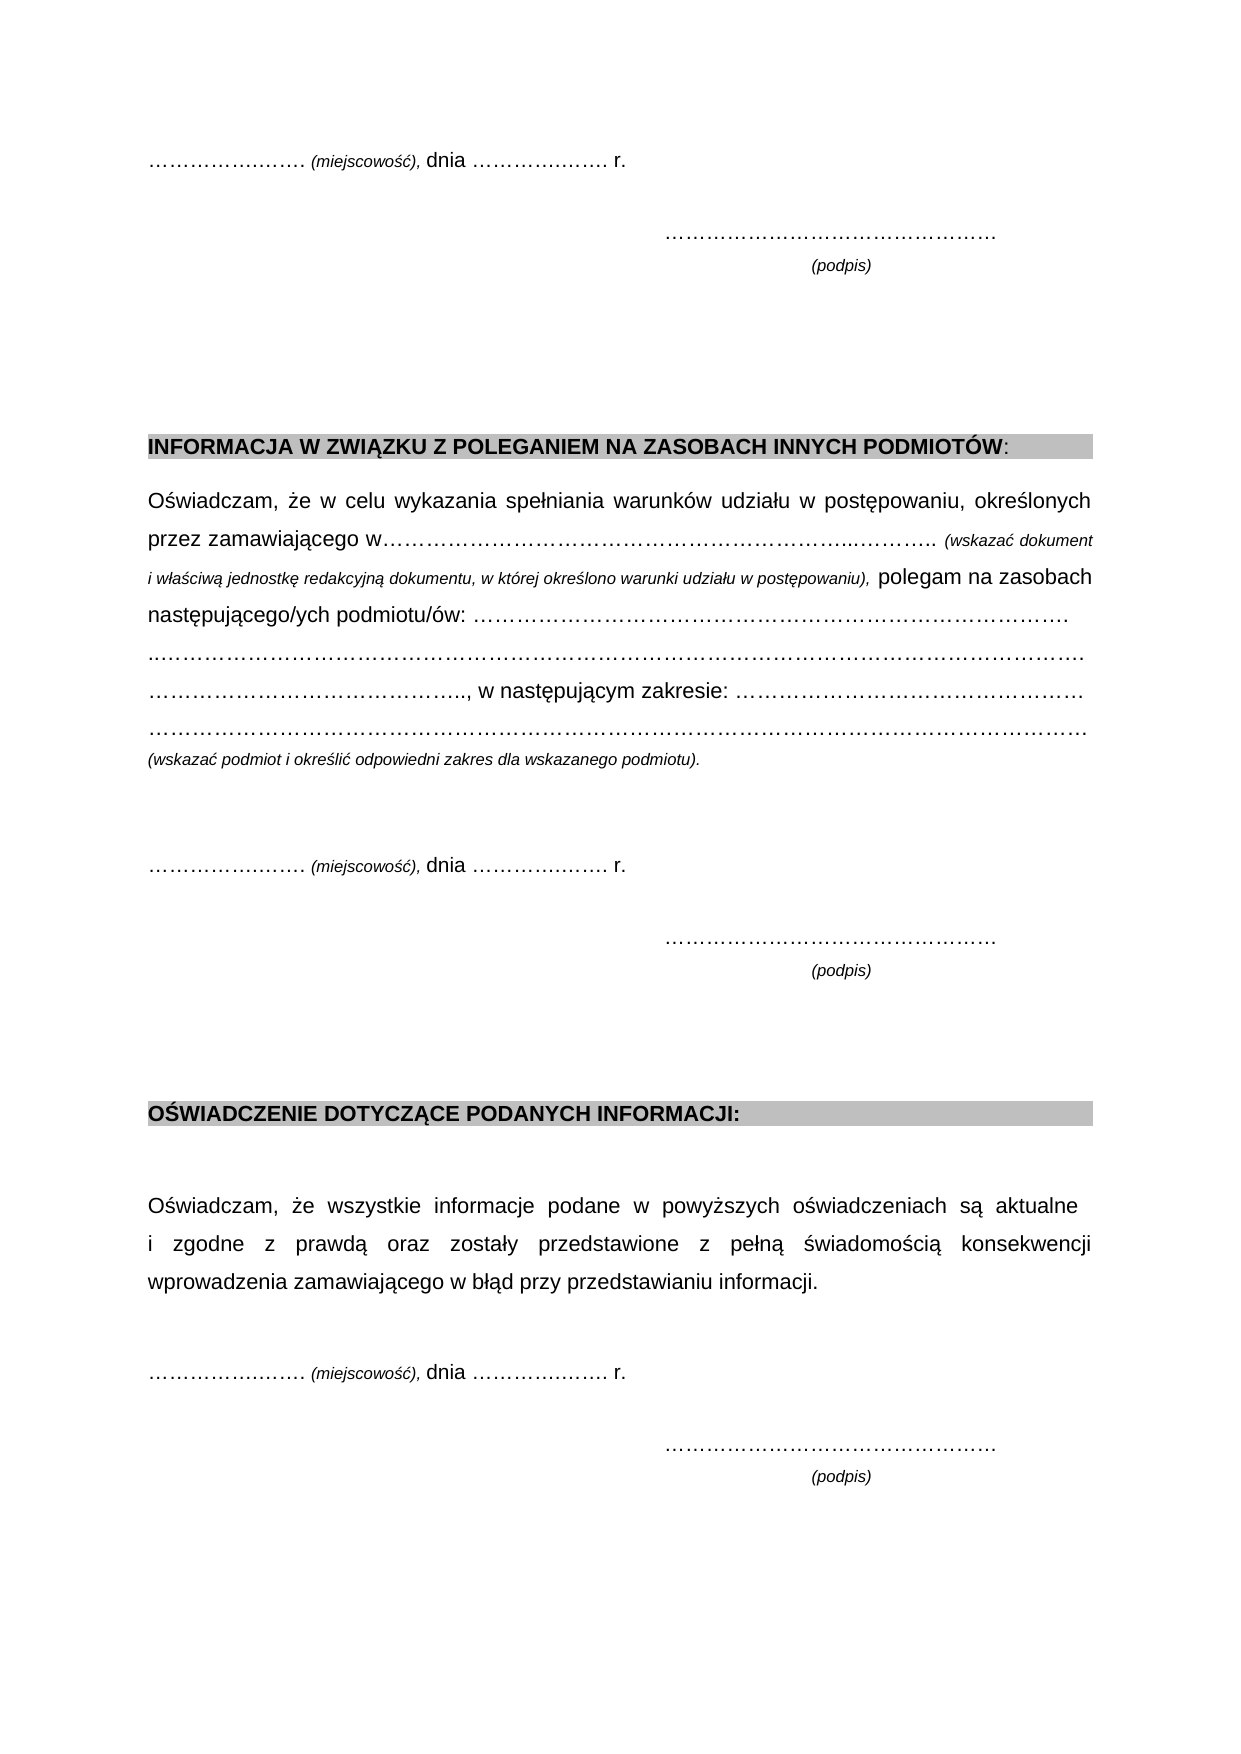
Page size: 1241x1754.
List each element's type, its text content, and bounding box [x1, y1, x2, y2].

text ………………………………………… [148, 1431, 1093, 1455]
text Oświadczam, że w celu wykazania spełniania warunków udziału w postępowaniu, określonych przez zamawiającego w………………………………………………………...……….. (wskazać dokument i właściwą jednostkę redakcyjną dokumentu, w której określono warunki udziału w postępowaniu), polegam na zasobach następującego/ych podmiotu/ów: ………………………………………………………………………. [148, 488, 1093, 627]
text (podpis) [738, 255, 1093, 274]
text ………………………………………… [148, 219, 1093, 243]
text (podpis) [738, 1467, 1093, 1486]
text …………….……. (miejscowość), dnia ………….……. r. [148, 1359, 1093, 1383]
text ………………………………………… [148, 924, 1093, 948]
text Oświadczam, że wszystkie informacje podane w powyższych oświadczeniach są aktualne i zgodne z prawdą oraz zostały przedstawione z pełną świadomością konsekwencji wprowadzenia zamawiającego w błąd przy przedstawianiu informacji. [148, 1193, 1093, 1294]
text …………….……. (miejscowość), dnia ………….……. r. [148, 853, 1093, 877]
text OŚWIADCZENIE DOTYCZĄCE PODANYCH INFORMACJI: [148, 1101, 1093, 1126]
text …………….……. (miejscowość), dnia ………….……. r. [148, 148, 1093, 172]
text ..……………………………………………………………………………………………………………….…………………………………….., w następującym zakresie: ………………………………………… [148, 640, 1093, 703]
text (podpis) [738, 960, 1093, 979]
text ………………………………………………………………………………………………………………… (wskazać podmiot i określić odpowiedni zakres dla wskazanego podmiotu). [148, 715, 1093, 769]
text INFORMACJA W ZWIĄZKU Z POLEGANIEM NA ZASOBACH INNYCH PODMIOTÓW: [148, 434, 1093, 459]
